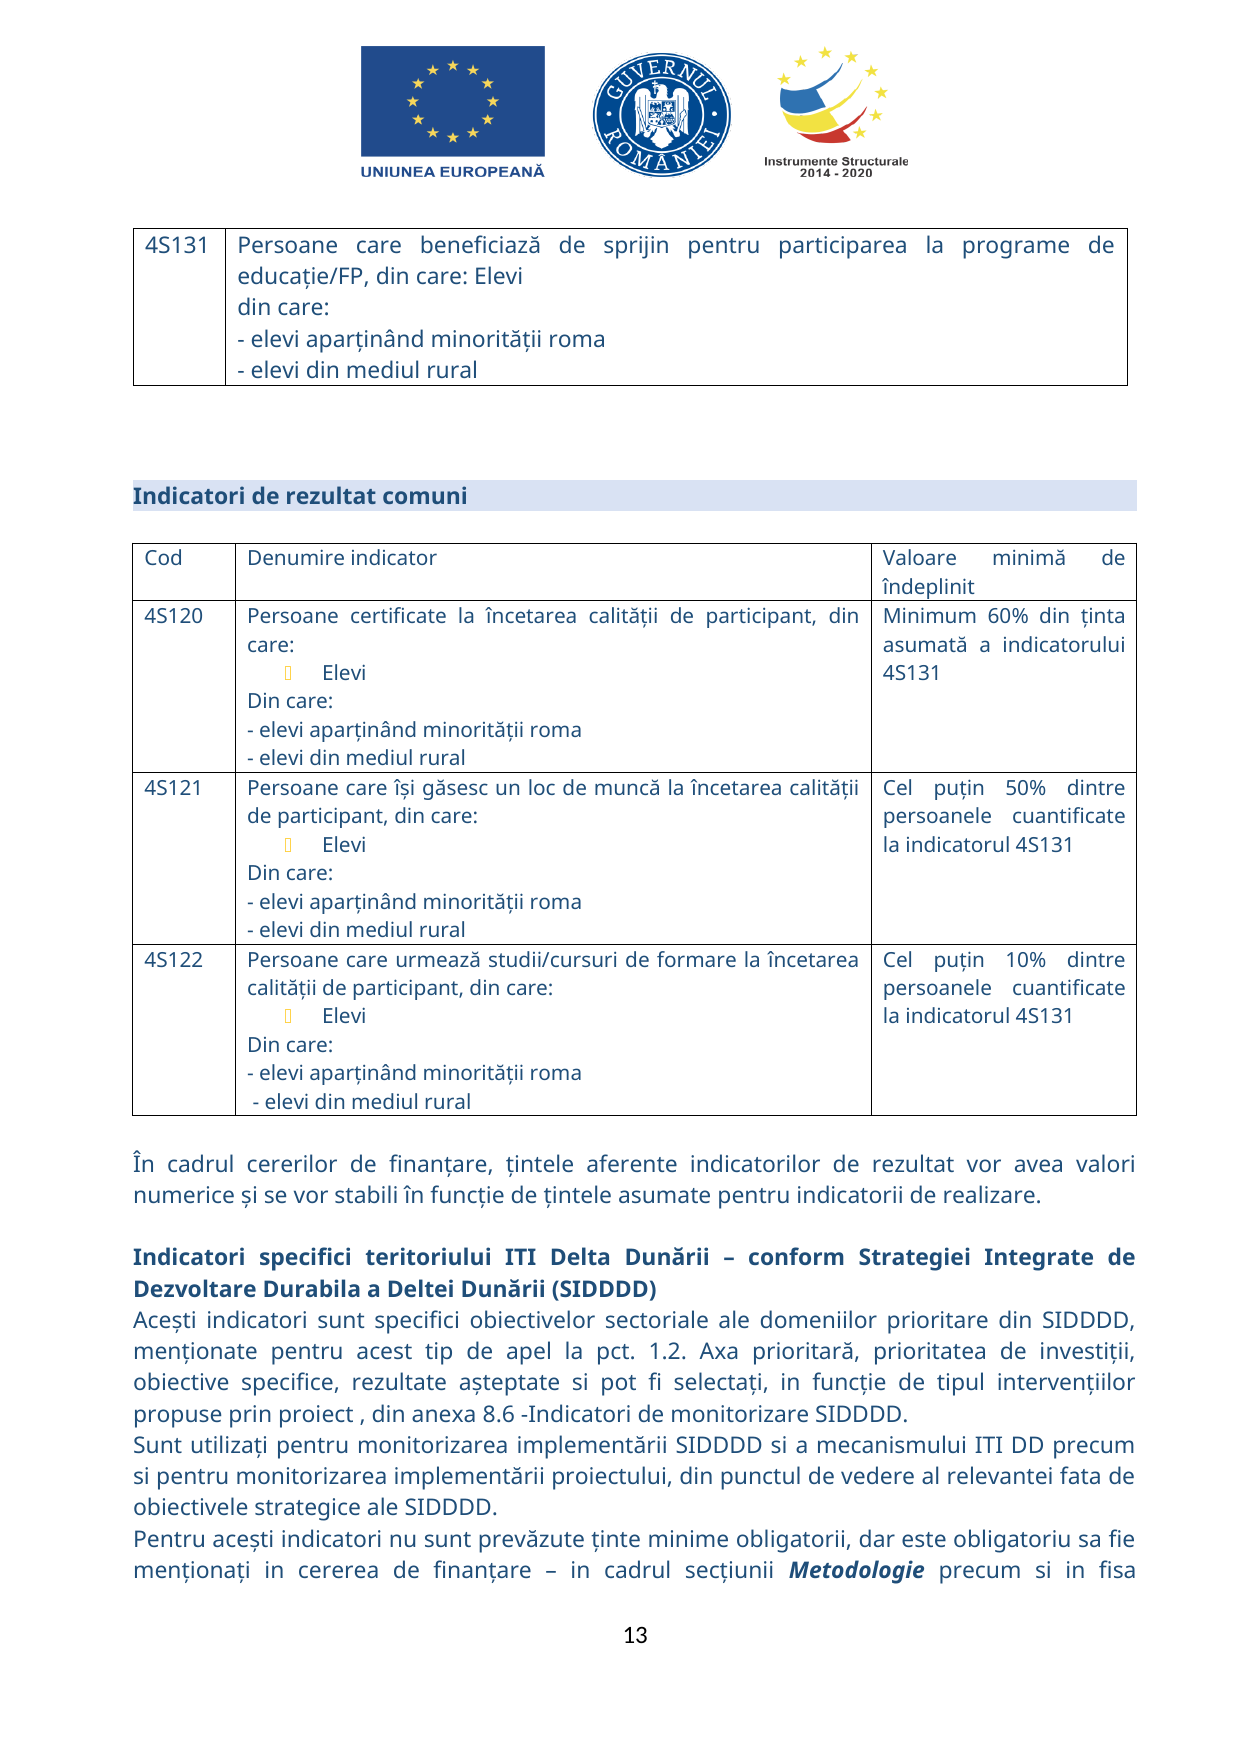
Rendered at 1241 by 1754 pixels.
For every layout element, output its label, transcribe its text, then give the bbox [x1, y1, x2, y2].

text Indicatori de rezultat comuni [133, 480, 1137, 511]
table_header Cod [133, 544, 235, 600]
table_cell 4S131 [134, 229, 225, 385]
text Sunt utilizați pentru monitorizarea implementării SIDDDD si a mecanismului ITI DD precum si pentru monitorizarea implementării proiectului, din punctul de vedere al relevantei fata de obiectivele strategice ale SIDDDD. [133, 1429, 1137, 1523]
table_cell Persoane certificate la încetarea calității de participant, din care: Elevi Din care: - elevi aparținând minorității roma - elevi din mediul rural [236, 601, 871, 772]
picture [765, 46, 908, 177]
text În cadrul cererilor de finanțare, țintele aferente indicatorilor de rezultat vor avea valori numerice și se vor stabili în funcție de țintele asumate pentru indicatorii de realizare. [133, 1148, 1137, 1210]
table_cell Cel puțin 10% dintre persoanele cuantificate la indicatorul 4S131 [872, 945, 1136, 1115]
table_header Denumire indicator [236, 544, 871, 600]
table_cell Persoane care urmează studii/cursuri de formare la încetarea calității de participant, din care: Elevi Din care: - elevi aparținând minorității roma - elevi din mediul rural [236, 945, 871, 1115]
table_cell 4S120 [133, 601, 235, 772]
picture [361, 46, 545, 177]
table_cell Persoane care își găsesc un loc de muncă la încetarea calității de participant, din care: Elevi Din care: - elevi aparținând minorității roma - elevi din mediul rural [236, 773, 871, 944]
text Acești indicatori sunt specifici obiectivelor sectoriale ale domeniilor prioritare din SIDDDD, menționate pentru acest tip de apel la pct. 1.2. Axa prioritară, prioritatea de investiții, obiective specifice, rezultate așteptate si pot fi selectați, in funcție de tipul intervențiilor propuse prin proiect , din anexa 8.6 -Indicatori de monitorizare SIDDDD. [133, 1304, 1137, 1429]
picture [591, 51, 732, 178]
table_cell Persoane care beneficiază de sprijin pentru participarea la programe de educație/FP, din care: Elevi din care: - elevi aparținând minorității roma - elevi din mediul rural [226, 229, 1127, 385]
table_cell 4S122 [133, 945, 235, 1115]
table_cell 4S121 [133, 773, 235, 944]
text Indicatori specifici teritoriului ITI Delta Dunării – conform Strategiei Integrate de Dezvoltare Durabila a Deltei Dunării (SIDDDD) [133, 1241, 1137, 1304]
table_header Valoare minimă de îndeplinit [872, 544, 1136, 600]
table_cell Cel puțin 50% dintre persoanele cuantificate la indicatorul 4S131 [872, 773, 1136, 944]
table_cell Minimum 60% din ținta asumată a indicatorului 4S131 [872, 601, 1136, 772]
